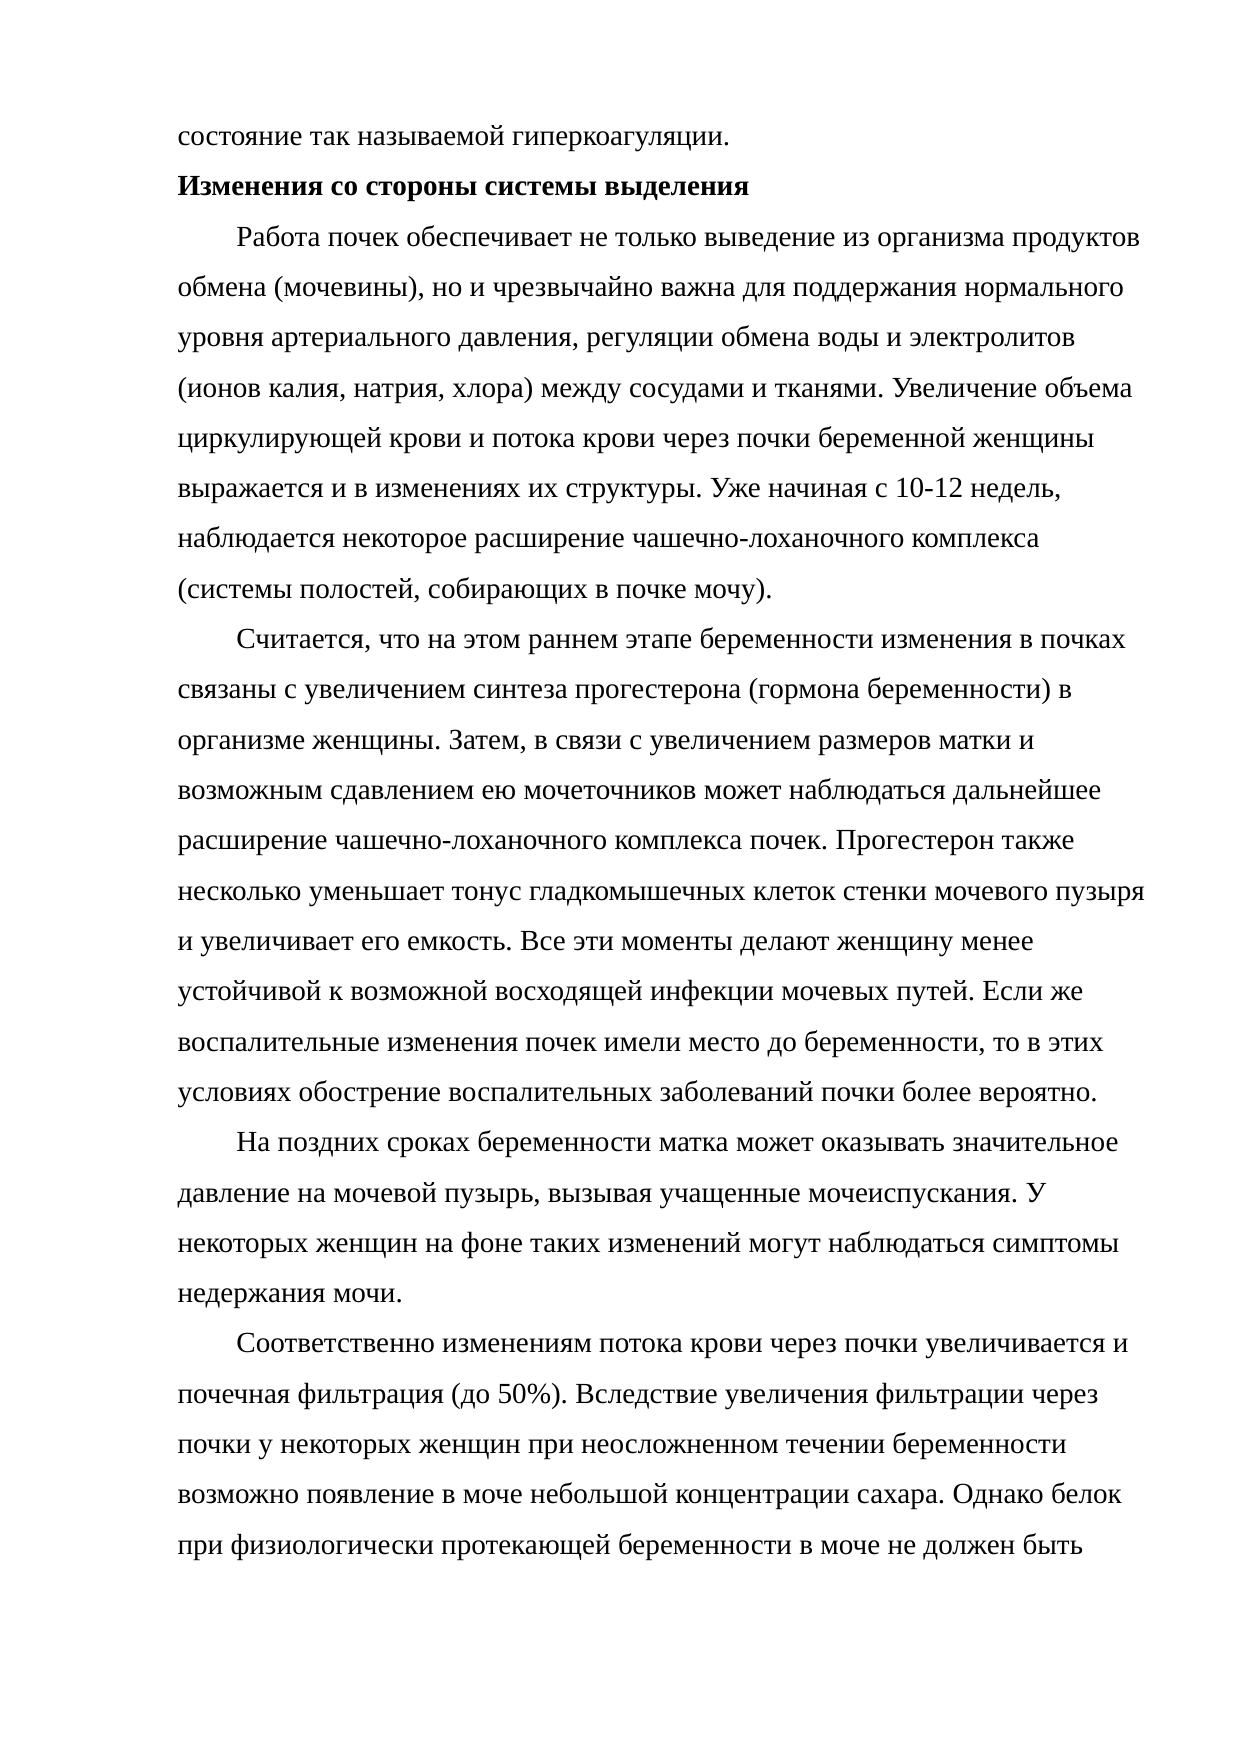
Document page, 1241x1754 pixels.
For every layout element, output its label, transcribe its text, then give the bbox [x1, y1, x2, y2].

subtitle На поздних сроках беременности матка может оказывать значительное давление на мочевой пузырь, вызывая учащенные мочеиспускания. У некоторых женщин на фоне таких изменений могут наблюдаться симптомы недержания мочи. [177, 1124, 1152, 1309]
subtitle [177, 118, 1152, 202]
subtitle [177, 1326, 1152, 1560]
subtitle Работа почек обеспечивает не только выведение из организма продуктов обмена (мочевины), но и чрезвычайно важна для поддержания нормального уровня артериального давления, регуляции обмена воды и электролитов (ионов калия, натрия, хлора) между сосудами и тканями. Увеличение объема циркулирующей крови и потока крови через почки беременной женщины выражается и в изменениях их структуры. Уже начиная с 10-12 недель, наблюдается некоторое расширение чашечно-лоханочного комплекса (системы полостей, собирающих в почке мочу). [177, 219, 1152, 604]
subtitle Считается, что на этом раннем этапе беременности изменения в почках связаны с увеличением синтеза прогестерона (гормона беременности) в организме женщины. Затем, в связи с увеличением размеров матки и возможным сдавлением ею мочеточников может наблюдаться дальнейшее расширение чашечно-лоханочного комплекса почек. Прогестерон также несколько уменьшает тонус гладкомышечных клеток стенки мочевого пузыря и увеличивает его емкость. Все эти моменты делают женщину менее устойчивой к возможной восходящей инфекции мочевых путей. Если же воспалительные изменения почек имели место до беременности, то в этих условиях обострение воспалительных заболеваний почки более вероятно. [177, 621, 1152, 1108]
